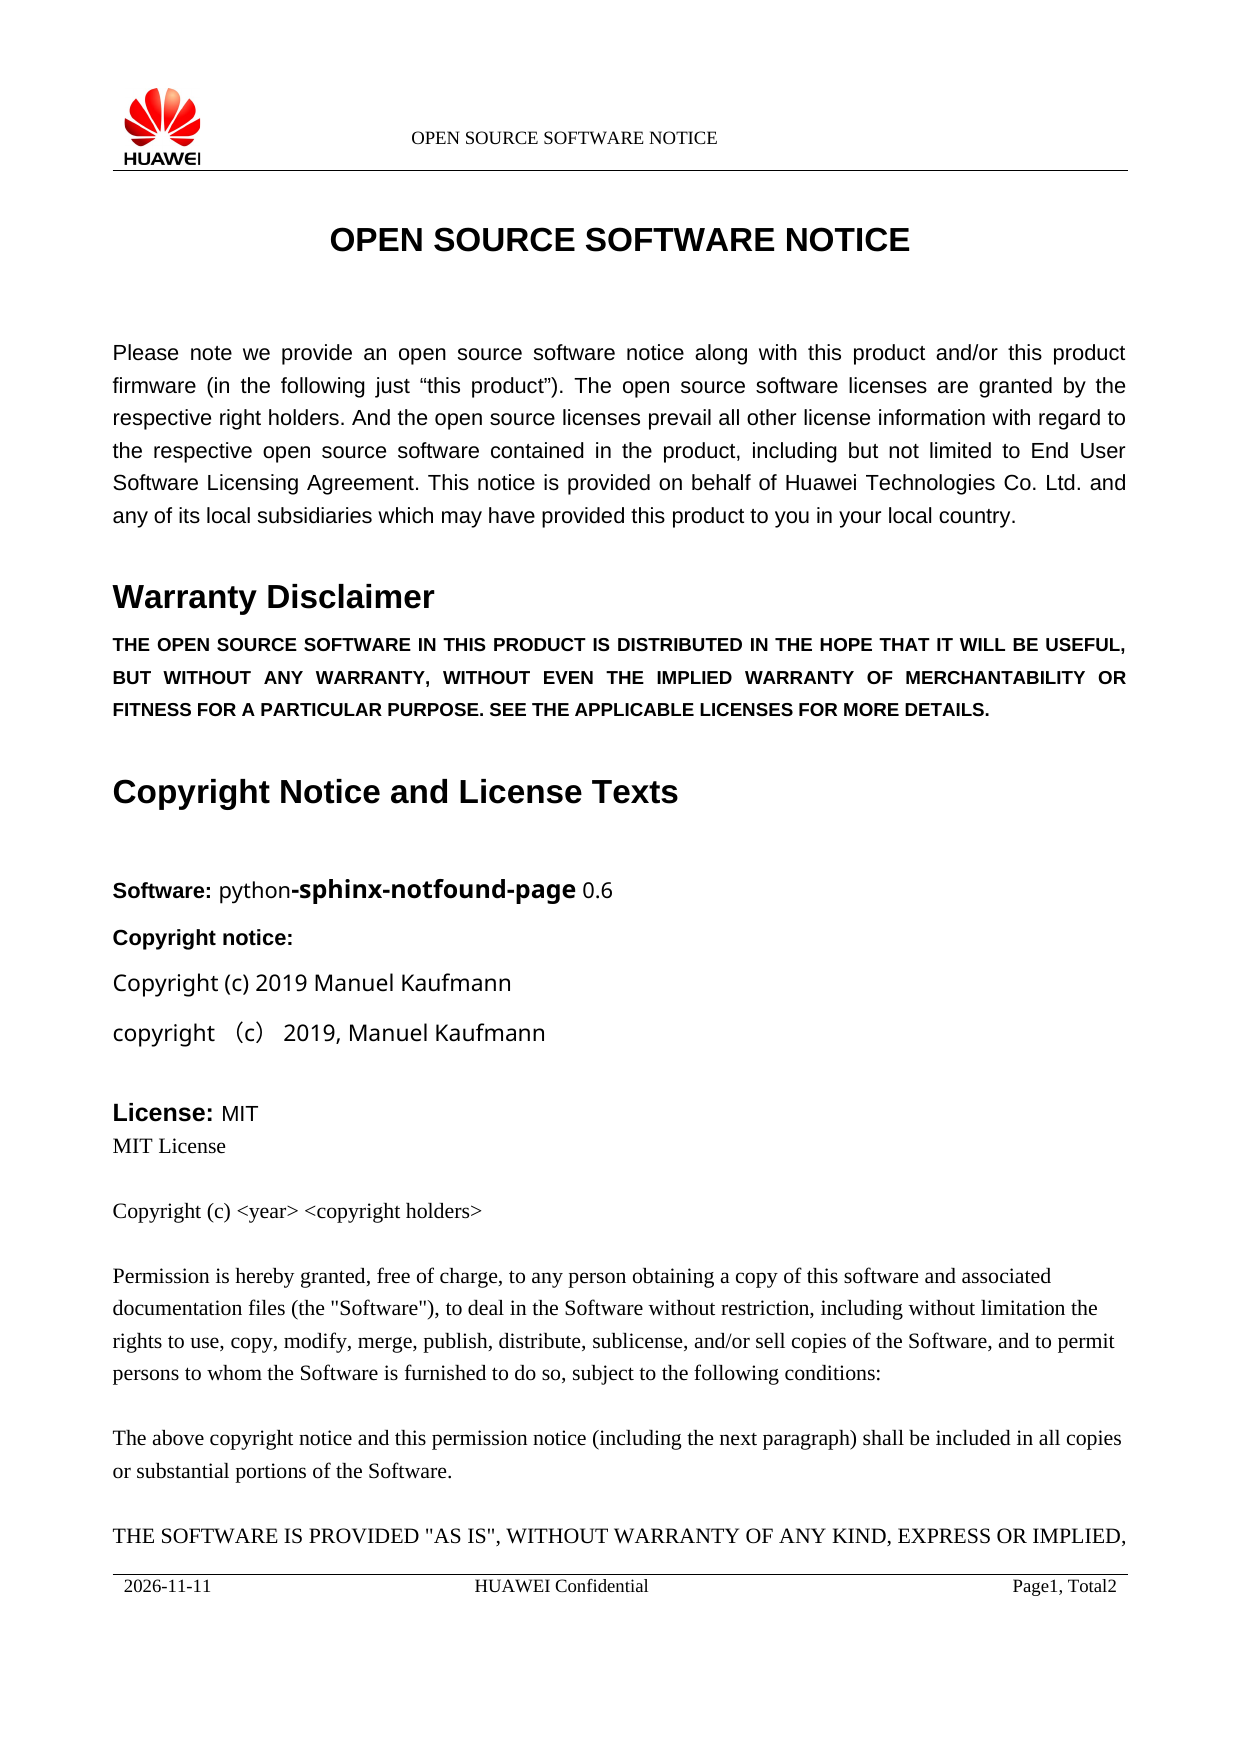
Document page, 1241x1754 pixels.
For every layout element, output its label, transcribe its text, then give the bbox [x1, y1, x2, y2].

text The open source software in this product is distributed in the hope that it will be useful, but WITHOUT ANY WARRANTY, without even the implied warranty of MERCHANTABILITY or FITNESS FOR A PARTICULAR PURPOSE. See the applicable licenses for more details. [112, 629, 1128, 726]
text Warranty Disclaimer [112, 564, 1128, 629]
text OPEN SOURCE SOFTWARE NOTICE [112, 206, 1128, 271]
title Software: python-sphinx-notfound-page 0.6 [112, 856, 1128, 921]
text Copyright Notice and License Texts [112, 759, 1128, 824]
text Copyright notice: [112, 921, 1128, 954]
text Copyright (c) 2019 Manuel Kaufmann copyright （c） 2019, Manuel Kaufmann [112, 966, 1128, 1096]
text Please note we provide an open source software notice along with this product and/or this product firmware (in the following just “this product”). The open source software licenses are granted by the respective right holders. And the open source licenses prevail all other license information with regard to the respective open source software contained in the product, including but not limited to End User Software Licensing Agreement. This notice is provided on behalf of Huawei Technologies Co. Ltd. and any of its local subsidiaries which may have provided this product to you in your local country. [112, 336, 1128, 531]
picture [124, 88, 201, 165]
text License: MIT [112, 1096, 1128, 1129]
